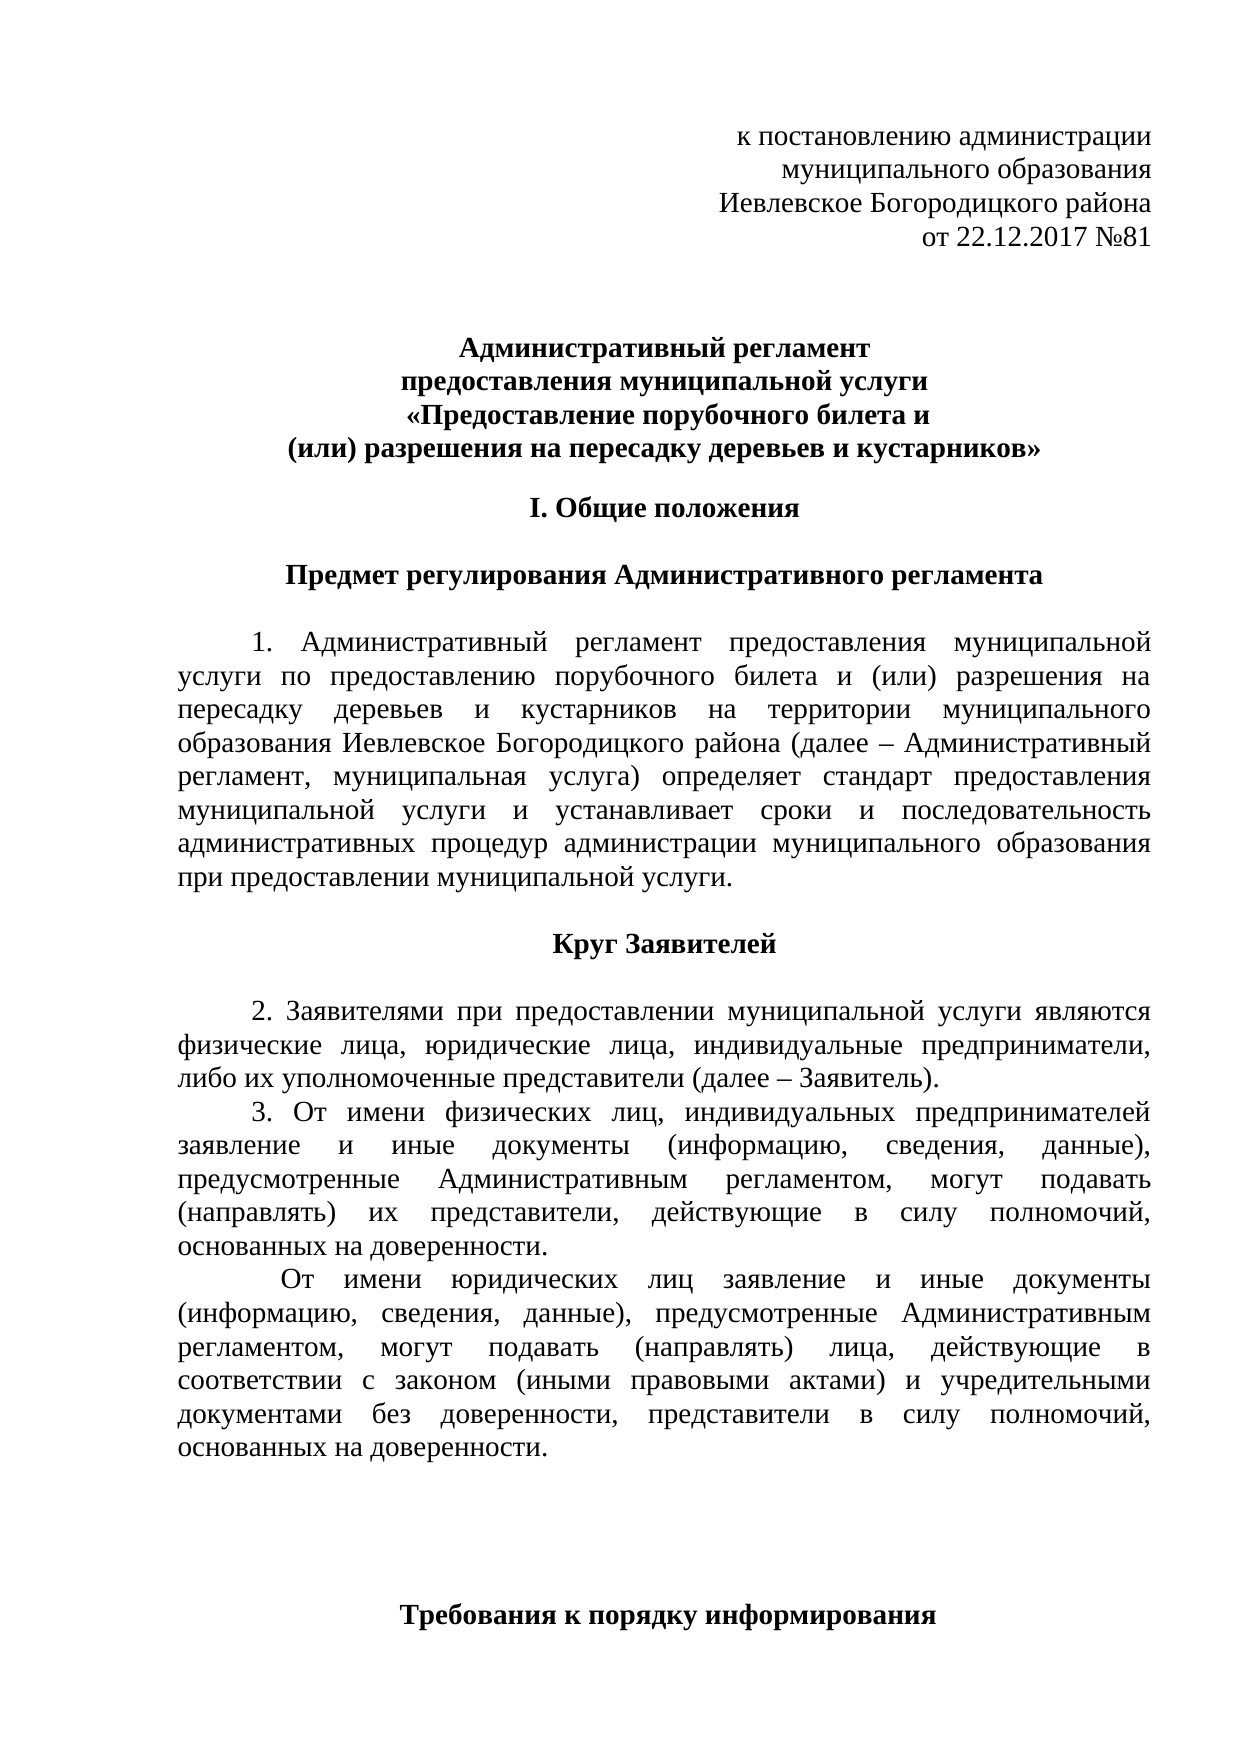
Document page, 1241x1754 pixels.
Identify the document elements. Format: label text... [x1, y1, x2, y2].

text I. Общие положения [177, 490, 1152, 524]
text Требования к порядку информирования [177, 1597, 1152, 1631]
text 3. От имени физических лиц, индивидуальных предпринимателей заявление и иные документы (информацию, сведения, данные), предусмотренные Административным регламентом, могут подавать (направлять) их представители, действующие в силу полномочий, основанных на доверенности. [177, 1094, 1152, 1262]
text 2. Заявителями при предоставлении муниципальной услуги являются физические лица, юридические лица, индивидуальные предприниматели, либо их уполномоченные представители (далее – Заявитель). [177, 993, 1152, 1094]
text Предмет регулирования Административного регламента [177, 557, 1152, 591]
text к постановлению администрации муниципального образования [650, 118, 1152, 185]
text (или) разрешения на пересадку деревьев и кустарников» [177, 430, 1152, 464]
text Иевлевское Богородицкого района [650, 185, 1152, 219]
text предоставления муниципальной услуги [177, 363, 1152, 397]
text От имени юридических лиц заявление и иные документы (информацию, сведения, данные), предусмотренные Административным регламентом, могут подавать (направлять) лица, действующие в соответствии с законом (иными правовыми актами) и учредительными документами без доверенности, представители в силу полномочий, основанных на доверенности. [177, 1262, 1152, 1463]
text «Предоставление порубочного билета и [177, 397, 1152, 430]
text от 22.12.2017 №81 [650, 219, 1152, 252]
text Административный регламент [177, 330, 1152, 363]
text 1. Административный регламент предоставления муниципальной услуги по предоставлению порубочного билета и (или) разрешения на пересадку деревьев и кустарников на территории муниципального образования Иевлевское Богородицкого района (далее – Административный регламент, муниципальная услуга) определяет стандарт предоставления муниципальной услуги и устанавливает сроки и последовательность административных процедур администрации муниципального образования при предоставлении муниципальной услуги. [177, 624, 1152, 893]
text Круг Заявителей [177, 926, 1152, 960]
